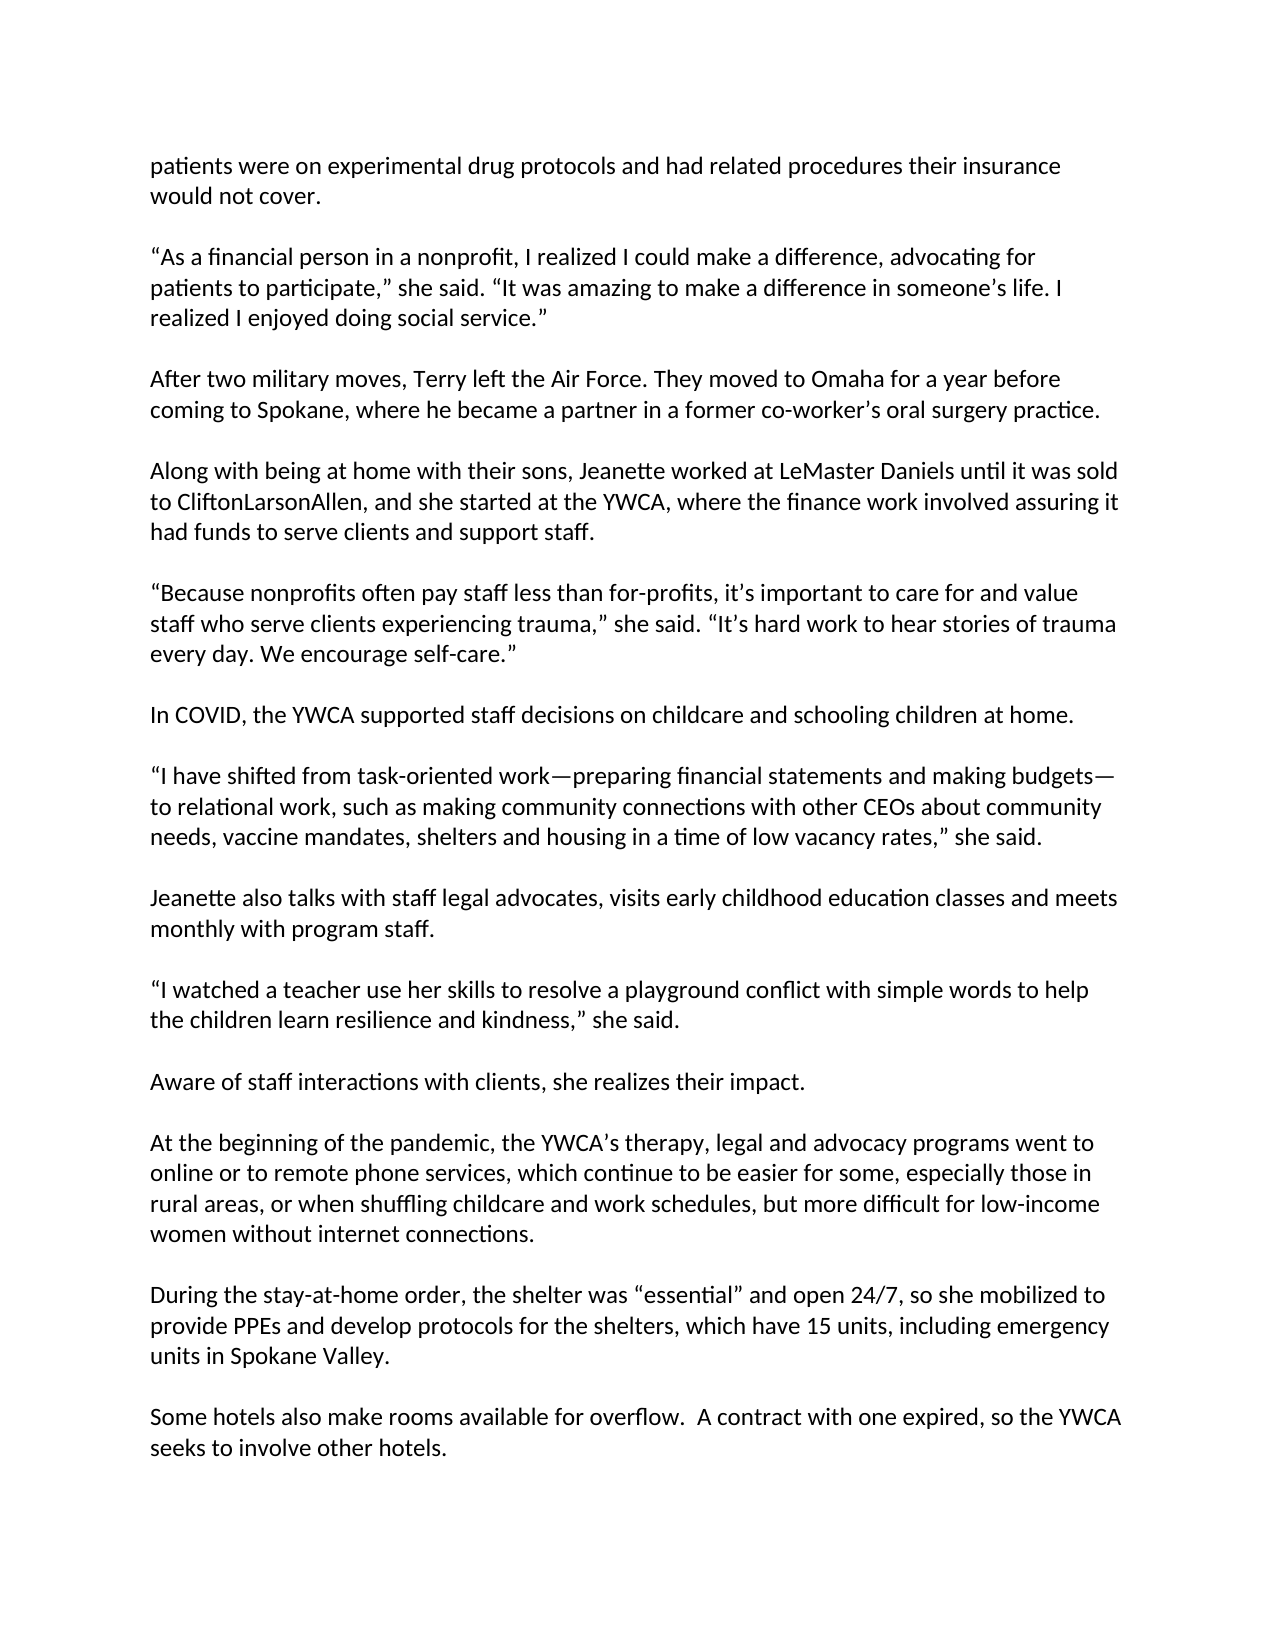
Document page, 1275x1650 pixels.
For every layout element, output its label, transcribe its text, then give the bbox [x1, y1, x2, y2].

text Jeanette also talks with staff legal advocates, visits early childhood education classes and meets monthly with program staff. [150, 882, 1125, 943]
text At the beginning of the pandemic, the YWCA’s therapy, legal and advocacy programs went to online or to remote phone services, which continue to be easier for some, especially those in rural areas, or when shuffling childcare and work schedules, but more difficult for low-income women without internet connections. [150, 1127, 1125, 1249]
text Along with being at home with their sons, Jeanette worked at LeMaster Daniels until it was sold to CliftonLarsonAllen, and she started at the YWCA, where the finance work involved assuring it had funds to serve clients and support staff. [150, 455, 1125, 547]
text Aware of staff interactions with clients, she realizes their impact. [150, 1066, 1125, 1096]
text During the stay-at-home order, the shelter was “essential” and open 24/7, so she mobilized to provide PPEs and develop protocols for the shelters, which have 15 units, including emergency units in Spokane Valley. [150, 1279, 1125, 1371]
text “I have shifted from task-oriented work—preparing financial statements and making budgets—to relational work, such as making community connections with other CEOs about community needs, vaccine mandates, shelters and housing in a time of low vacancy rates,” she said. [150, 760, 1125, 852]
text After two military moves, Terry left the Air Force. They moved to Omaha for a year before coming to Spokane, where he became a partner in a former co-worker’s oral surgery practice. [150, 364, 1125, 425]
text “Because nonprofits often pay staff less than for-profits, it’s important to care for and value staff who serve clients experiencing trauma,” she said. “It’s hard work to hear stories of trauma every day. We encourage self-care.” [150, 577, 1125, 669]
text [150, 150, 1125, 211]
text In COVID, the YWCA supported staff decisions on childcare and schooling children at home. [150, 699, 1125, 730]
text “As a financial person in a nonprofit, I realized I could make a difference, advocating for patients to participate,” she said. “It was amazing to make a difference in someone’s life. I realized I enjoyed doing social service.” [150, 242, 1125, 333]
text Some hotels also make rooms available for overflow. A contract with one expired, so the YWCA seeks to involve other hotels. [150, 1401, 1125, 1462]
text “I watched a teacher use her skills to resolve a playground conflict with simple words to help the children learn resilience and kindness,” she said. [150, 974, 1125, 1035]
